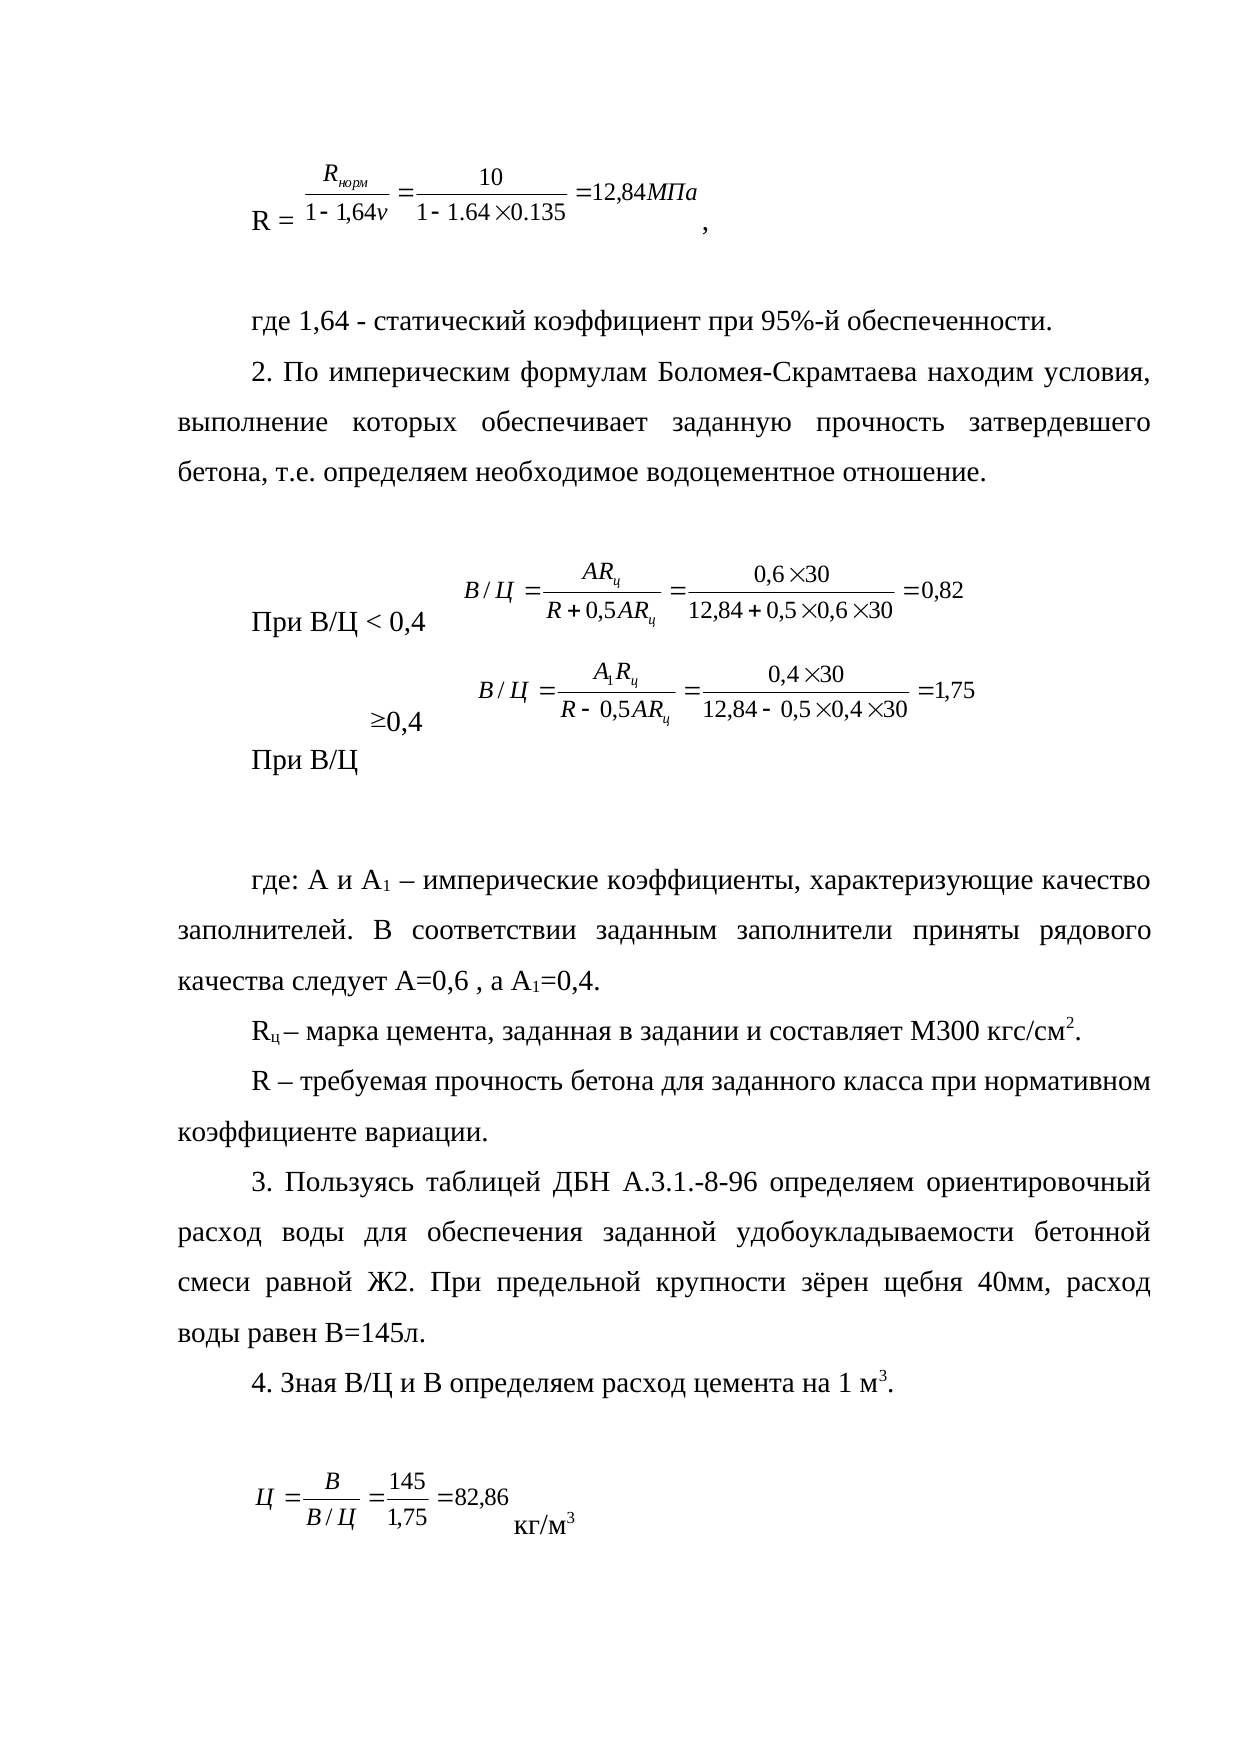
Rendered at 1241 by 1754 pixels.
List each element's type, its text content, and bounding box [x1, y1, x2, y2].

text При В/Ц < 0,4 [177, 555, 1152, 638]
text где: А и А1 – имперические коэффициенты, характеризующие качество заполнителей. В соответствии заданным заполнители приняты рядового качества следует А=0,6 , а А1=0,4. [177, 862, 1152, 996]
text R = , [177, 157, 1152, 236]
text R – требуемая прочность бетона для заданного класса при нормативном коэффициенте вариации. [177, 1063, 1152, 1147]
text где 1,64 - статический коэффициент при 95%-й обеспеченности. [177, 303, 1152, 337]
text Rц – марка цемента, заданная в задании и составляет М300 кгс/см2. [177, 1013, 1152, 1047]
text 4. Зная В/Ц и В определяем расход цемента на . [177, 1365, 1152, 1399]
text При В/Ц 0,4 [177, 655, 1152, 776]
text кг/м3 [177, 1466, 1152, 1541]
text 2. По империческим формулам Боломея-Скрамтаева находим условия, выполнение которых обеспечивает заданную прочность затвердевшего бетона, т.е. определяем необходимое водоцементное отношение. [177, 354, 1152, 488]
text 3. Пользуясь таблицей ДБН А.3.1.-8-96 определяем ориентировочный расход воды для обеспечения заданной удобоукладываемости бетонной смеси равной Ж2. При предельной крупности зёрен щебня 40мм, расход воды равен В=145л. [177, 1164, 1152, 1348]
